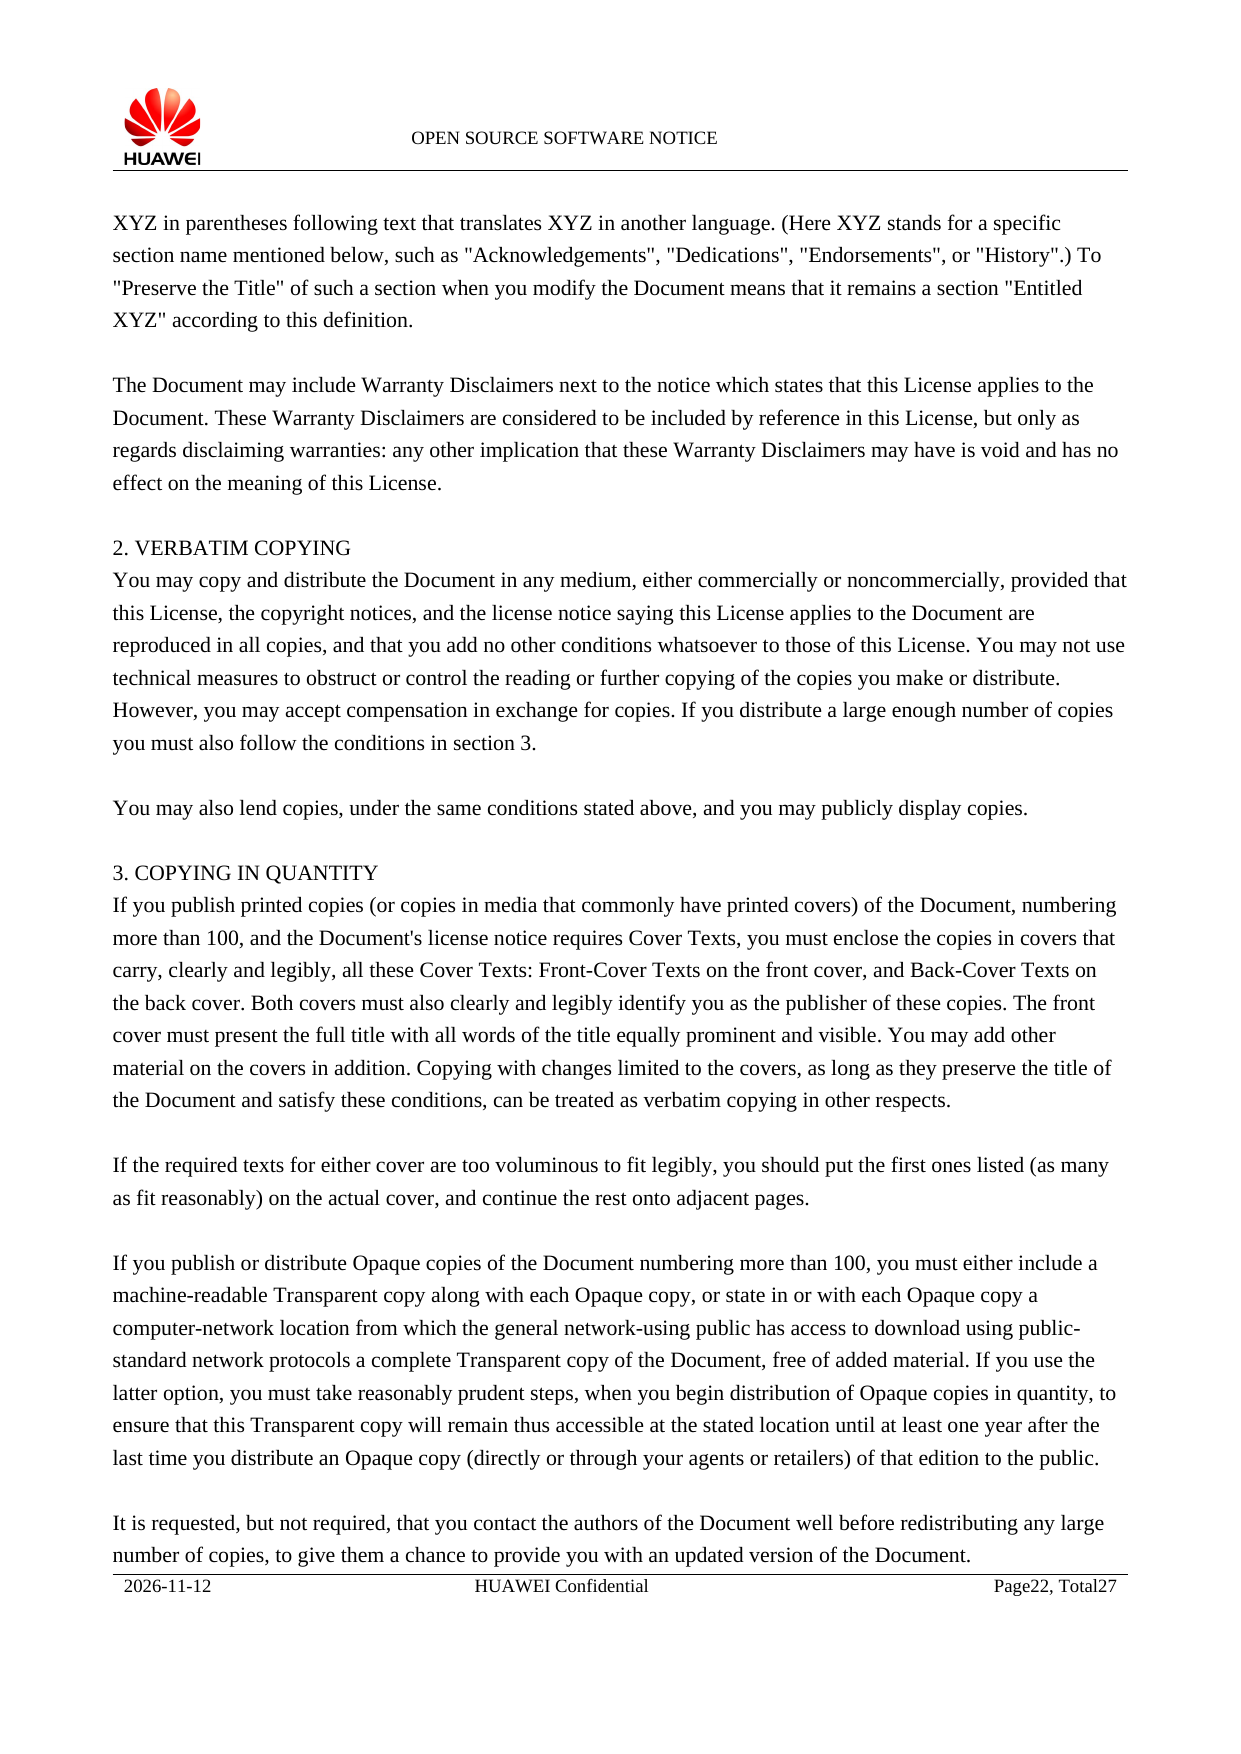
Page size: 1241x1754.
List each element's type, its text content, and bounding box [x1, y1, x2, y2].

text If you publish printed copies (or copies in media that commonly have printed covers) of the Document, numbering more than 100, and the Document's license notice requires Cover Texts, you must enclose the copies in covers that carry, clearly and legibly, all these Cover Texts: Front-Cover Texts on the front cover, and Back-Cover Texts on the back cover. Both covers must also clearly and legibly identify you as the publisher of these copies. The front cover must present the full title with all words of the title equally prominent and visible. You may add other material on the covers in addition. Copying with changes limited to the covers, as long as they preserve the title of the Document and satisfy these conditions, can be treated as verbatim copying in other respects. [112, 889, 1128, 1116]
text You may copy and distribute the Document in any medium, either commercially or noncommercially, provided that this License, the copyright notices, and the license notice saying this License applies to the Document are reproduced in all copies, and that you add no other conditions whatsoever to those of this License. You may not use technical measures to obstruct or control the reading or further copying of the copies you make or distribute. However, you may accept compensation in exchange for copies. If you distribute a large enough number of copies you must also follow the conditions in section 3. [112, 564, 1128, 759]
picture [124, 88, 201, 165]
text If the required texts for either cover are too voluminous to fit legibly, you should put the first ones listed (as many as fit reasonably) on the actual cover, and continue the rest onto adjacent pages. [112, 1149, 1128, 1214]
text The Document may include Warranty Disclaimers next to the notice which states that this License applies to the Document. These Warranty Disclaimers are considered to be included by reference in this License, but only as regards disclaiming warranties: any other implication that these Warranty Disclaimers may have is void and has no effect on the meaning of this License. [112, 369, 1128, 499]
text 2. VERBATIM COPYING [112, 531, 1128, 564]
text You may also lend copies, under the same conditions stated above, and you may publicly display copies. [112, 791, 1128, 824]
text It is requested, but not required, that you contact the authors of the Document well before redistributing any large number of copies, to give them a chance to provide you with an updated version of the Document. [112, 1506, 1128, 1571]
text 3. COPYING IN QUANTITY [112, 856, 1128, 889]
text If you publish or distribute Opaque copies of the Document numbering more than 100, you must either include a machine-readable Transparent copy along with each Opaque copy, or state in or with each Opaque copy a computer-network location from which the general network-using public has access to download using public-standard network protocols a complete Transparent copy of the Document, free of added material. If you use the latter option, you must take reasonably prudent steps, when you begin distribution of Opaque copies in quantity, to ensure that this Transparent copy will remain thus accessible at the stated location until at least one year after the last time you distribute an Opaque copy (directly or through your agents or retailers) of that edition to the public. [112, 1246, 1128, 1474]
